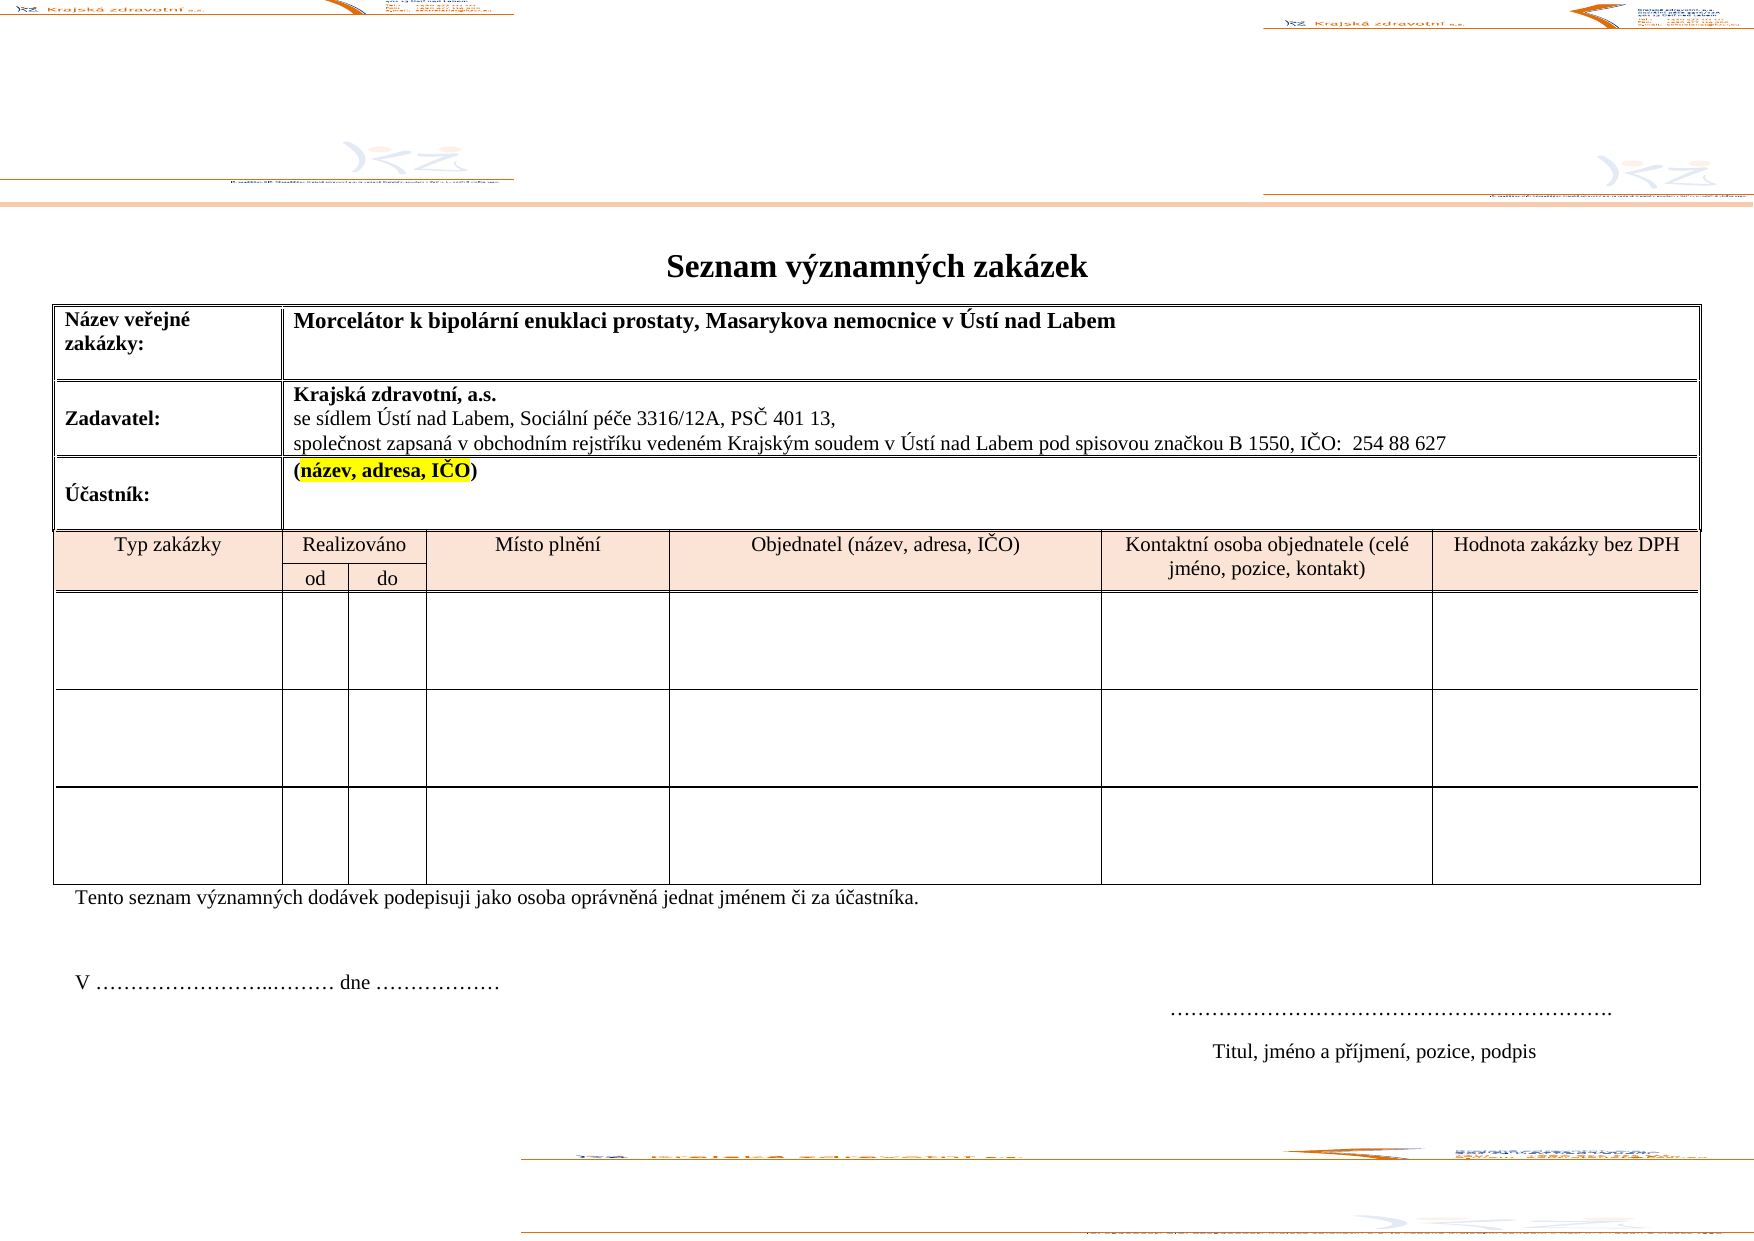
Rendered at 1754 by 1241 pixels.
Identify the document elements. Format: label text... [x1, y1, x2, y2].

table_cell Zadavatel: [53, 379, 282, 454]
table_cell [1102, 690, 1432, 786]
table_cell (název, adresa, IČO) [284, 455, 1699, 528]
table_cell [349, 788, 426, 884]
table_header Morcelátor k bipolární enuklaci prostaty, Masarykova nemocnice v Ústí nad Labem [282, 307, 1699, 379]
table_cell Hodnota zakázky bez DPH [1433, 529, 1700, 590]
table_cell [1102, 593, 1432, 689]
table_cell Objednatel (název, adresa, IČO) [670, 532, 1101, 590]
text Seznam významných zakázek [75, 246, 1679, 284]
table_cell [283, 593, 348, 689]
table_cell [1102, 788, 1432, 884]
table_cell [283, 690, 348, 786]
table_cell [427, 788, 669, 884]
table_cell Typ zakázky [54, 529, 282, 590]
table_cell do [349, 564, 426, 590]
table_cell [1433, 786, 1700, 884]
table_cell [670, 690, 1101, 786]
table_cell Účastník: [55, 455, 281, 528]
table_cell [1433, 689, 1700, 786]
table_cell [427, 593, 669, 689]
table_cell [54, 689, 282, 786]
table_cell [1433, 590, 1700, 689]
table_cell Místo plnění [427, 532, 669, 590]
table_header Název veřejné zakázky: [55, 307, 282, 379]
text Titul, jméno a příjmení, pozice, podpis [75, 1038, 1679, 1063]
table_cell Kontaktní osoba objednatele (celé jméno, pozice, kontakt) [1102, 532, 1432, 590]
table_cell Krajská zdravotní, a.s. se sídlem Ústí nad Labem, Sociální péče 3316/12A, PSČ 401 13, společnost zapsaná v obchodním rejstříku vedeném Krajským soudem v Ústí nad Labem pod spisovou značkou B 1550, IČO: 254 88 627 [282, 379, 1701, 454]
table_cell [349, 593, 426, 689]
table_cell Realizováno [283, 532, 426, 563]
table_cell [670, 788, 1101, 884]
table_cell od [283, 564, 348, 590]
text Tento seznam významných dodávek podepisuji jako osoba oprávněná jednat jménem či za účastníka. [75, 885, 1679, 909]
table_cell [670, 593, 1101, 689]
table_cell [54, 786, 282, 884]
table_cell [54, 590, 282, 689]
table_cell [349, 690, 426, 786]
table_cell [427, 690, 669, 786]
text V ……………………..……… dne ……………… ………………………………………………………. [75, 970, 1679, 1020]
table_cell [283, 788, 348, 884]
